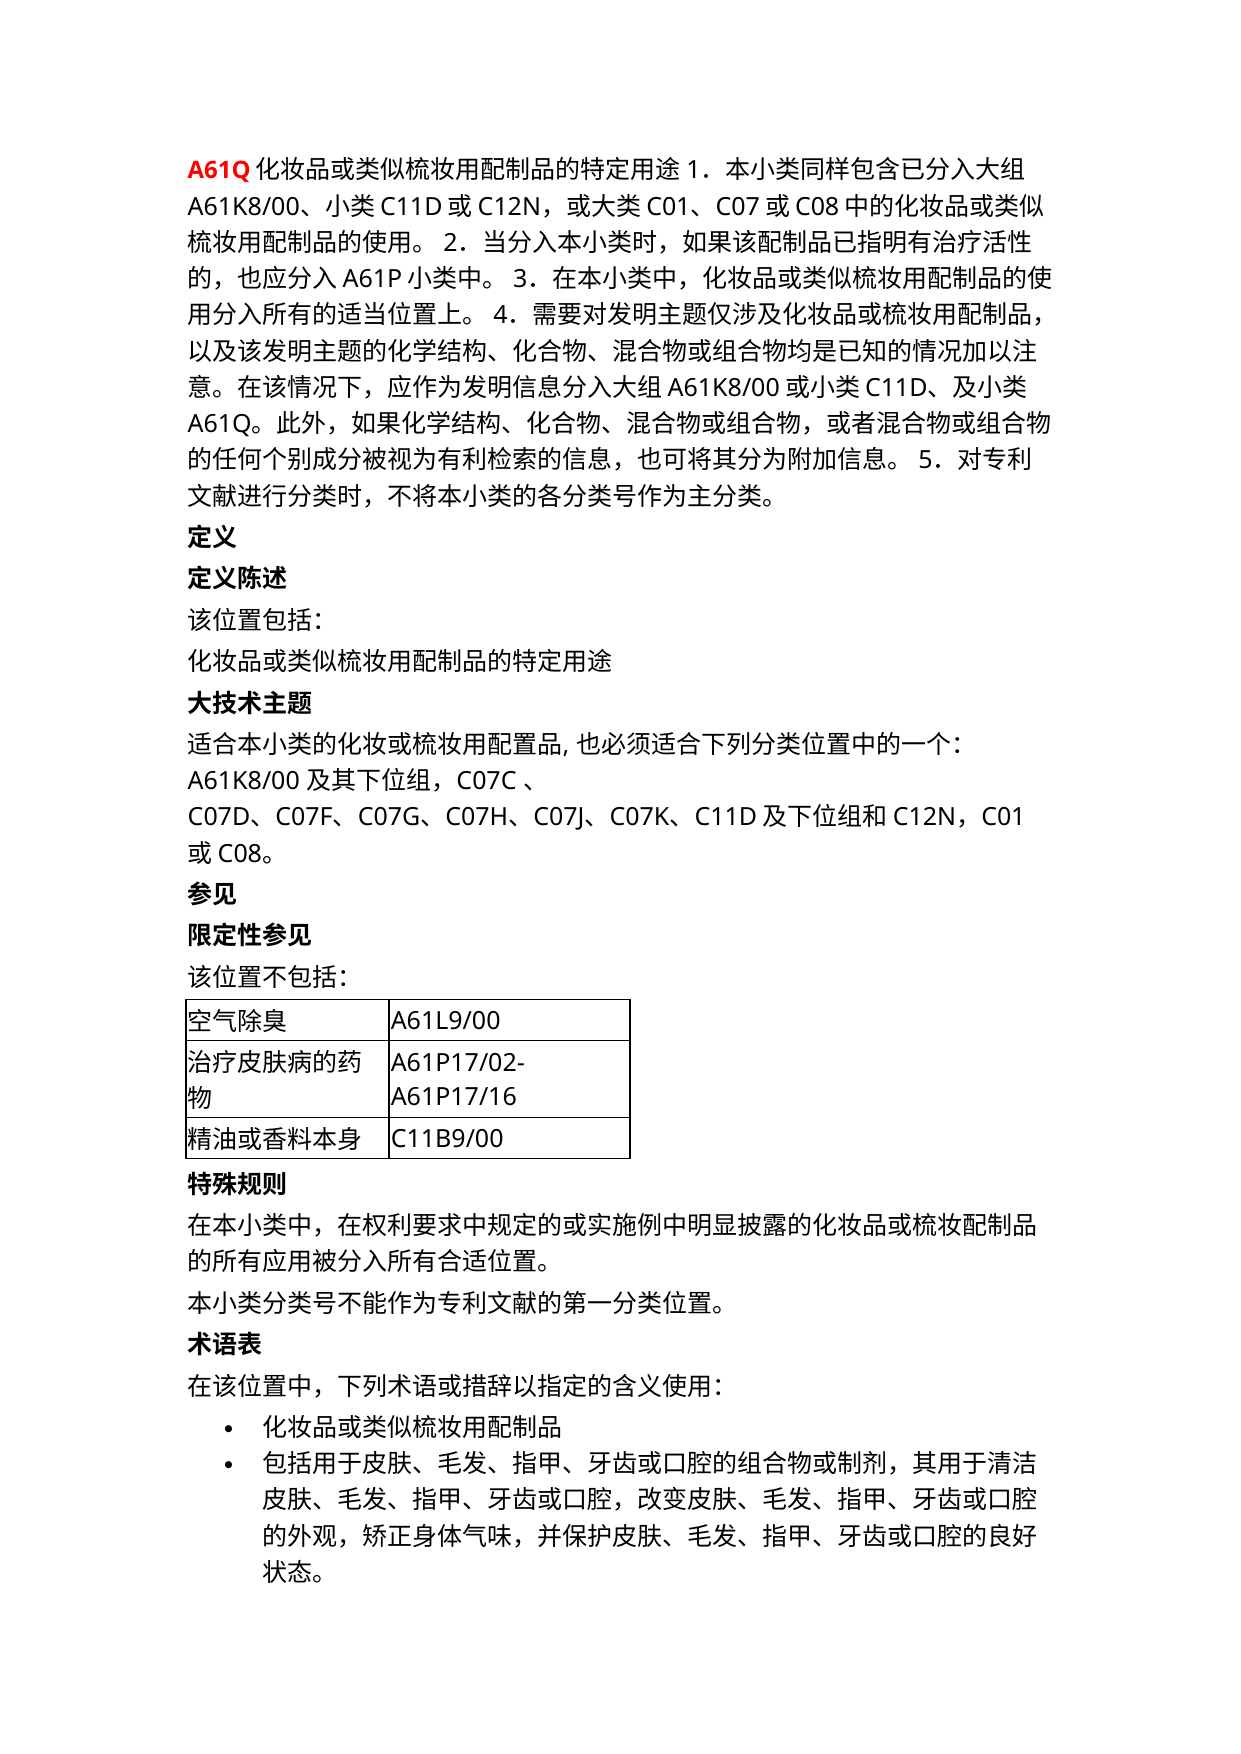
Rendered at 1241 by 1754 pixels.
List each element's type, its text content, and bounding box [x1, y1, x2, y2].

text 大技术主题 [187, 683, 1053, 719]
list 包括用于皮肤、毛发、指甲、牙齿或口腔的组合物或制剂，其用于清洁皮肤、毛发、指甲、牙齿或口腔，改变皮肤、毛发、指甲、牙齿或口腔的外观，矫正身体气味，并保护皮肤、毛发、指甲、牙齿或口腔的良好状态。 [225, 1449, 1053, 1594]
text 化妆品或类似梳妆用配制品的特定用途 [187, 642, 1053, 678]
text 定义陈述 [187, 559, 1053, 595]
text 参见 [187, 874, 1053, 911]
table_cell 精油或香料本身 [187, 1118, 388, 1158]
text 该位置包括： [187, 600, 1053, 637]
list 化妆品或类似梳妆用配制品 [225, 1407, 1053, 1443]
text 术语表 [187, 1324, 1053, 1361]
table_header A61L9/00 [390, 1000, 629, 1039]
text 在本小类中，在权利要求中规定的或实施例中明显披露的化妆品或梳妆配制品的所有应用被分入所有合适位置。 [187, 1206, 1053, 1278]
text 适合本小类的化妆或梳妆用配置品, 也必须适合下列分类位置中的一个：A61K8/00 及其下位组，C07C 、 C07D、C07F、C07G、C07H、C07J、C07K、C11D及下位组和 C12N，C01 或C08。 [187, 724, 1053, 869]
text 该位置不包括： [187, 957, 1053, 993]
table_cell 治疗皮肤病的药物 [187, 1041, 388, 1117]
text 特殊规则 [187, 1164, 1053, 1201]
text A61Q化妆品或类似梳妆用配制品的特定用途 1．本小类同样包含已分入大组A61K8/00、小类C11D或C12N，或大类C01、C07或C08中的化妆品或类似梳妆用配制品的使用。 2．当分入本小类时，如果该配制品已指明有治疗活性的，也应分入A61P小类中。 3．在本小类中，化妆品或类似梳妆用配制品的使用分入所有的适当位置上。 4．需要对发明主题仅涉及化妆品或梳妆用配制品，以及该发明主题的化学结构、化合物、混合物或组合物均是已知的情况加以注意。在该情况下，应作为发明信息分入大组A61K8/00或小类C11D、及小类A61Q。此外，如果化学结构、化合物、混合物或组合物，或者混合物或组合物的任何个别成分被视为有利检索的信息，也可将其分为附加信息。 5．对专利文献进行分类时，不将本小类的各分类号作为主分类。 [187, 150, 1053, 512]
table_cell C11B9/00 [390, 1118, 629, 1158]
text 本小类分类号不能作为专利文献的第一分类位置。 [187, 1283, 1053, 1319]
text 在该位置中，下列术语或措辞以指定的含义使用： [187, 1366, 1053, 1402]
table_header 空气除臭 [187, 1000, 388, 1039]
table_cell A61P17/02-A61P17/16 [390, 1041, 629, 1117]
text 定义 [187, 518, 1053, 554]
text 限定性参见 [187, 916, 1053, 952]
